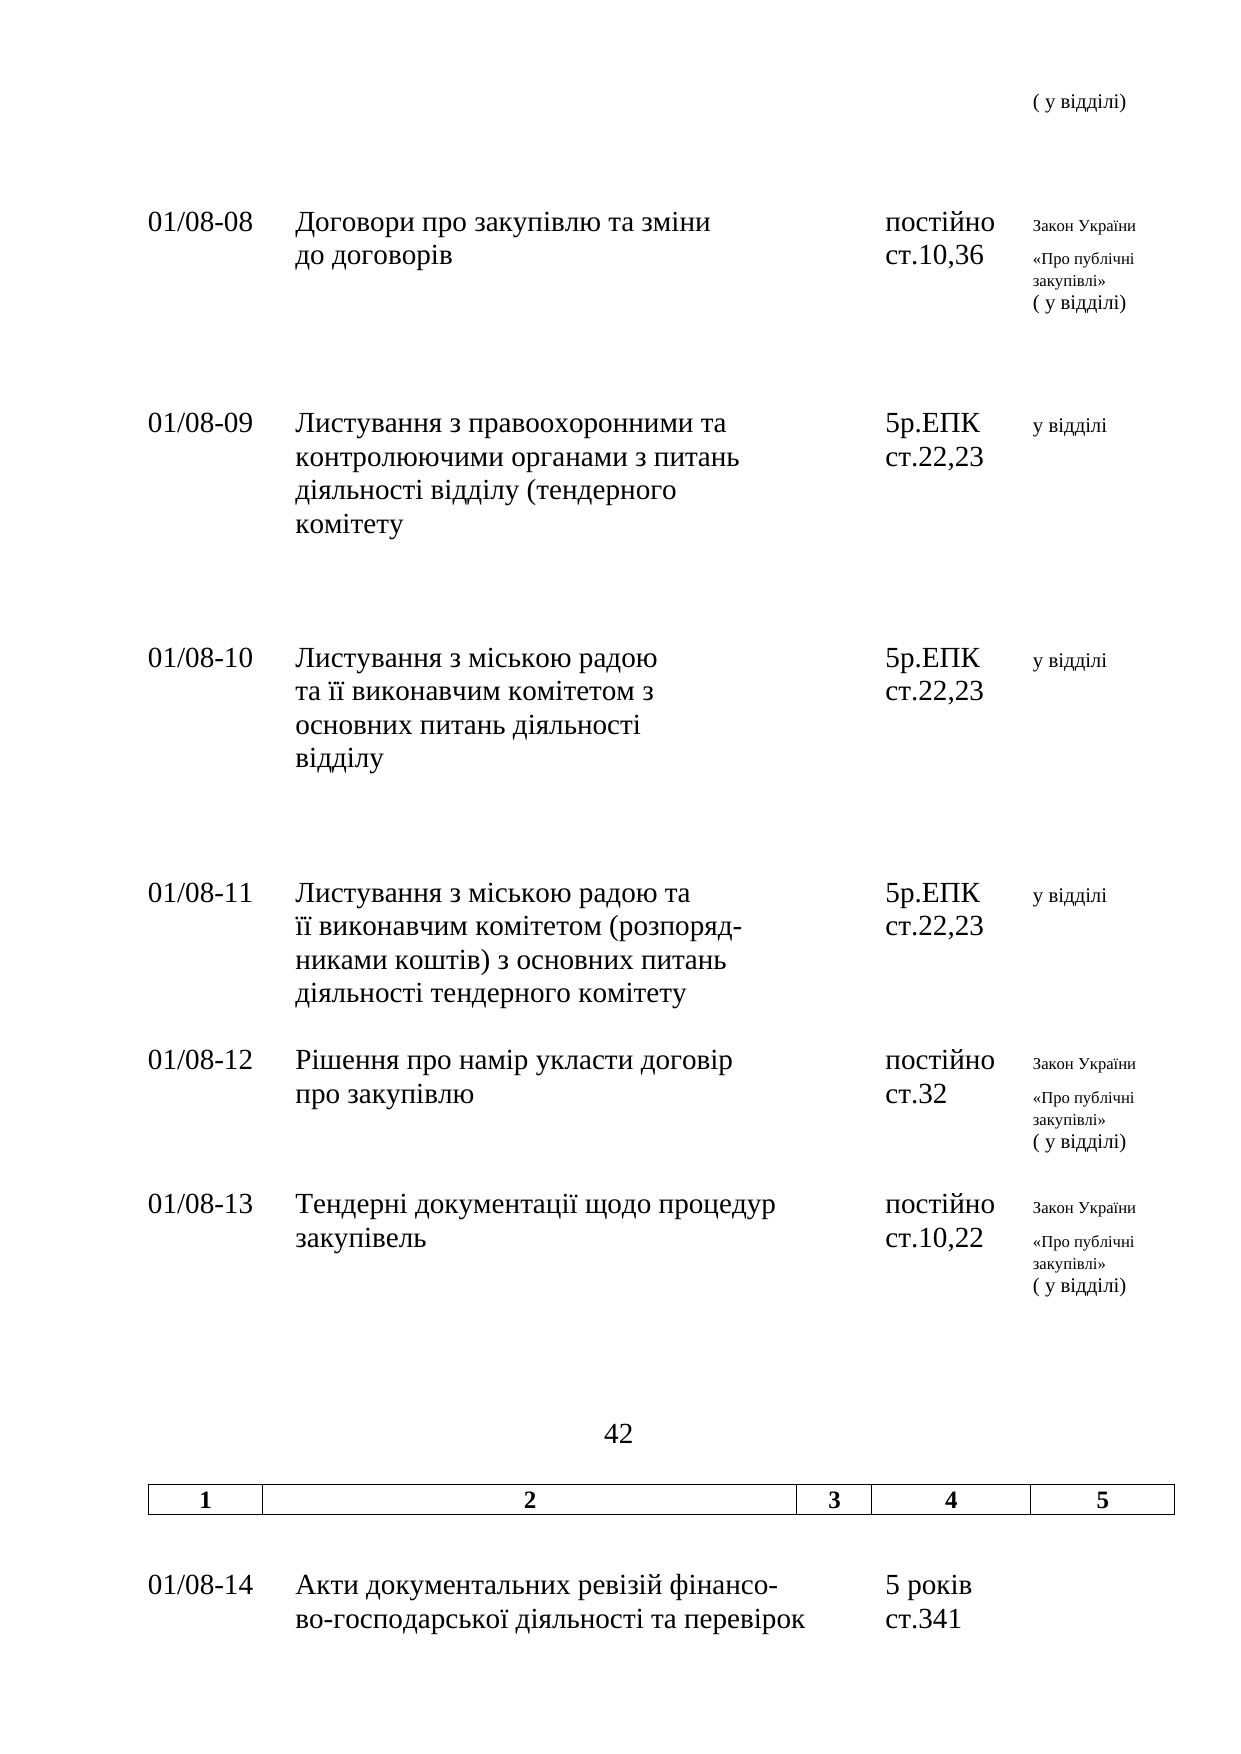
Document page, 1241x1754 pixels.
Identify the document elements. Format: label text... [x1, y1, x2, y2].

text її виконавчим комітетом (розпоряд- ст.22,23 [148, 908, 1152, 942]
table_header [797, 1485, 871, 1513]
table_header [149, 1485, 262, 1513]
text та її виконавчим комітетом з ст.22,23 [148, 673, 1152, 707]
text ( у відділі) [148, 88, 1152, 113]
text 01/08-08 Договори про закупівлю та зміни постійно Закон України [148, 204, 1152, 237]
text основних питань діяльності [148, 707, 1152, 741]
text никами коштів) з основних питань [148, 942, 1152, 975]
text 01/08-13 Тендерні документації щодо процедур постійно Закон України [148, 1186, 1152, 1220]
text ( у відділі) [148, 290, 1152, 314]
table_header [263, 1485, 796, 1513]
text 42 [148, 1417, 1152, 1450]
text ( у відділі) [148, 1129, 1152, 1153]
text закупівель ст.10,22 «Про публічні [148, 1220, 1152, 1253]
text комітету [148, 506, 1152, 539]
text контролюючими органами з питань ст.22,23 [148, 439, 1152, 472]
text 01/08-12 Рішення про намір укласти договір постійно Закон України [148, 1042, 1152, 1076]
text діяльності тендерного комітету [148, 975, 1152, 1009]
text діяльності відділу (тендерного [148, 472, 1152, 506]
text закупівлі» [148, 1253, 1152, 1273]
text відділу [148, 741, 1152, 774]
text ( у відділі) [148, 1273, 1152, 1297]
text закупівлі» [148, 1109, 1152, 1129]
text закупівлі» [148, 271, 1152, 290]
text 01/08-09 Листування з правоохоронними та 5р.ЕПК у відділі [148, 405, 1152, 439]
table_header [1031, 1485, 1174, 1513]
text во-господарської діяльності та перевірок ст.341 [148, 1601, 1152, 1634]
text 01/08-11 Листування з міською радою та 5р.ЕПК у відділі [148, 875, 1152, 908]
text про закупівлю ст.32 «Про публічні [148, 1076, 1152, 1109]
text 01/08-14 Акти документальних ревізій фінансо- 5 років [148, 1567, 1152, 1601]
text 01/08-10 Листування з міською радою 5р.ЕПК у відділі [148, 640, 1152, 673]
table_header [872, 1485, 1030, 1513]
text до договорів ст.10,36 «Про публічні [148, 237, 1152, 271]
